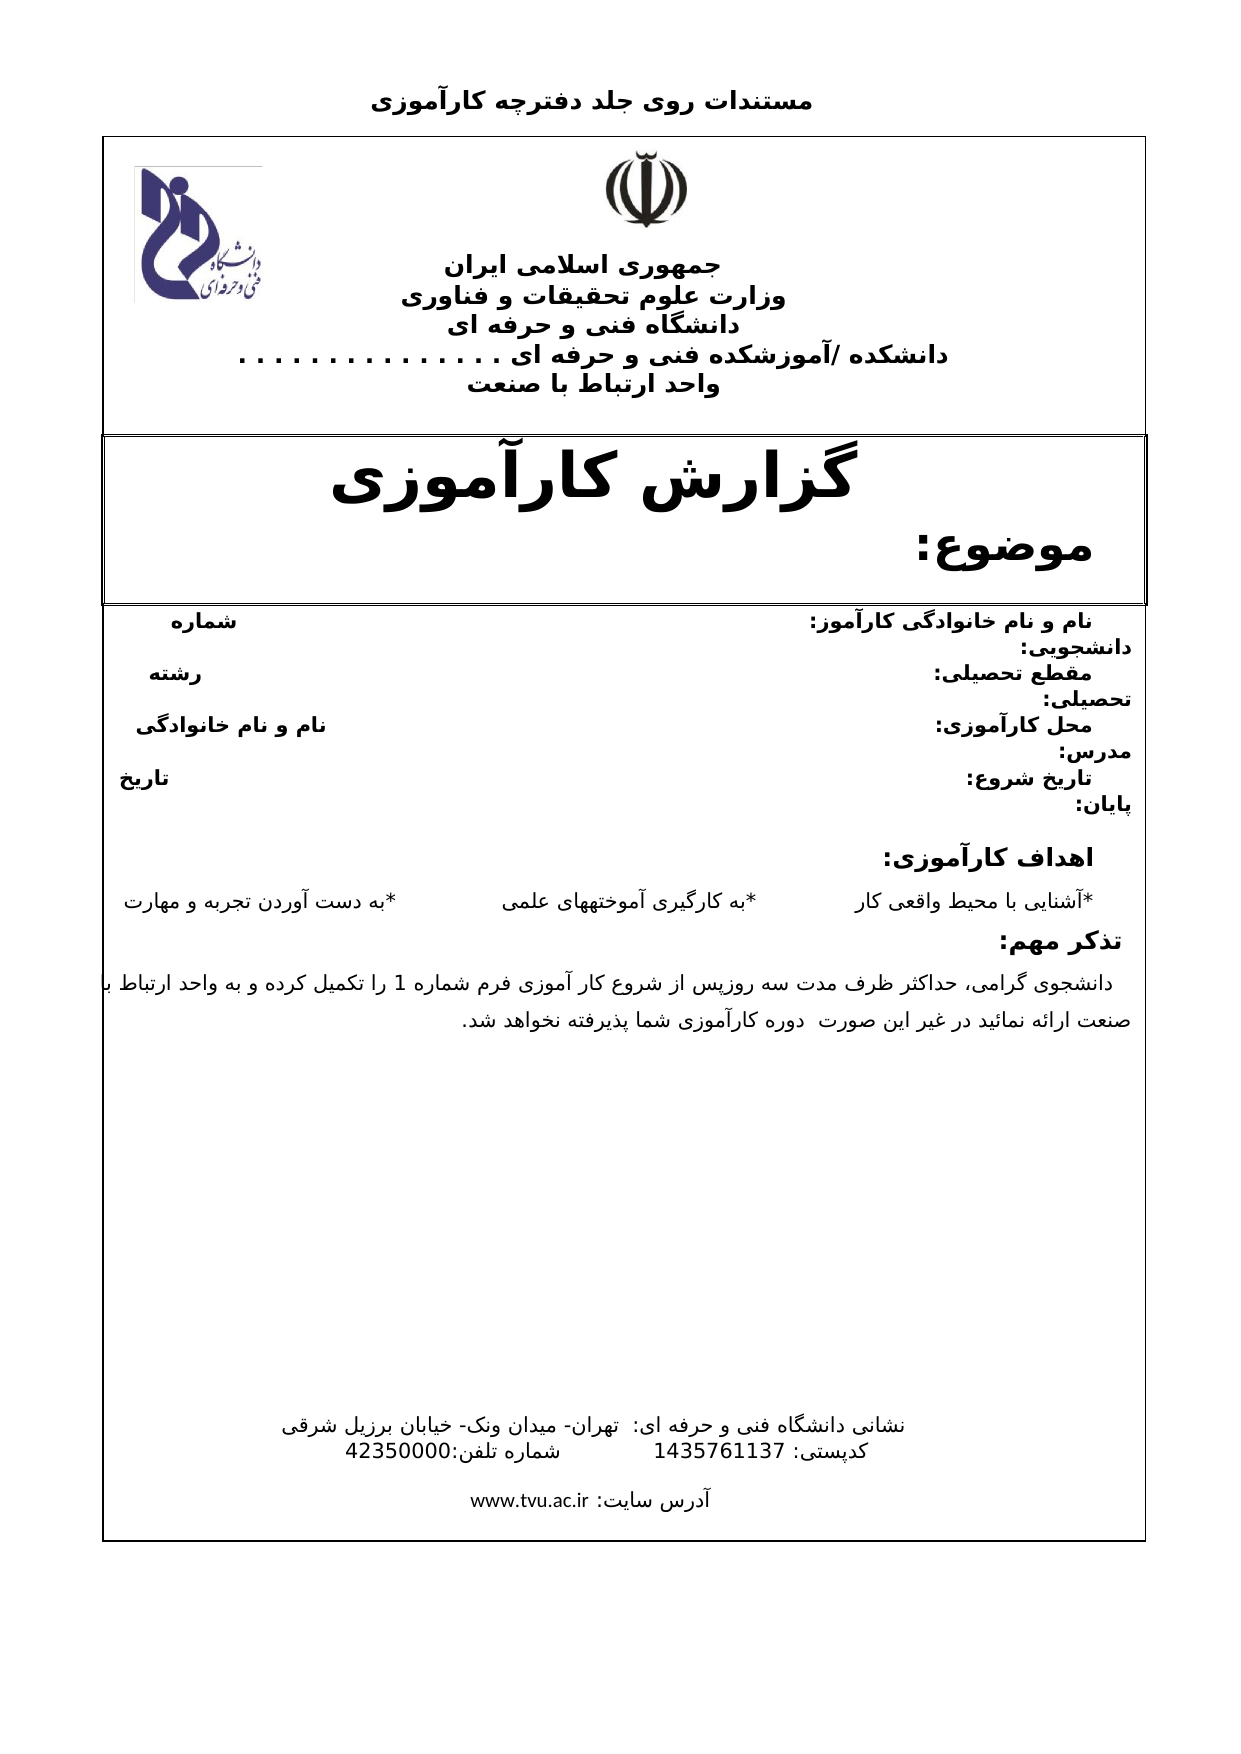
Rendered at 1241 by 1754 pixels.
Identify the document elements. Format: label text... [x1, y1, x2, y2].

table_cell نام و نام خانوادگی کارآموز: شماره دانشجویی: مقطع تحصیلی: رشته تحصیلی: محل کارآموزی: نام و نام خانوادگی مدرس: تاریخ شروع: تاریخ پایان: اهداف کارآموزی: *آشنایی با محیط واقعی کار *به کارگیری آموختههای علمی *به دست آوردن تجربه و مهارت تذکر مهم: دانشجوی گرامی، حداکثر ظرف مدت سه روزپس از شروع کار آموزی فرم شماره 1 را تکمیل کرده و به واحد ارتباط با صنعت ارائه نمائید در غیر این صورت دوره کارآموزی شما پذیرفته نخواهد شد. نشانی دانشگاه فنی و حرفه ای: تهران- میدان ونک- خیابان برزیل شرقی کدپستی: 1435761137 شماره تلفن:42350000 آدرس سایت: www.tvu.ac.ir [104, 606, 1145, 1540]
table_cell گزارش کارآموزی موضوع: [104, 435, 1145, 603]
picture [604, 149, 688, 228]
text مستندات روی جلد دفترچه کارآموزی [122, 86, 1099, 116]
table_header جمهوری اسلامی ایران وزارت علوم تحقیقات و فناوری دانشگاه فنی و حرفه ای دانشکده /آموزشکده فنی و حرفه ای . . . . . . . . . . . . . . . واحد ارتباط با صنعت [104, 137, 1145, 434]
picture [134, 166, 263, 303]
